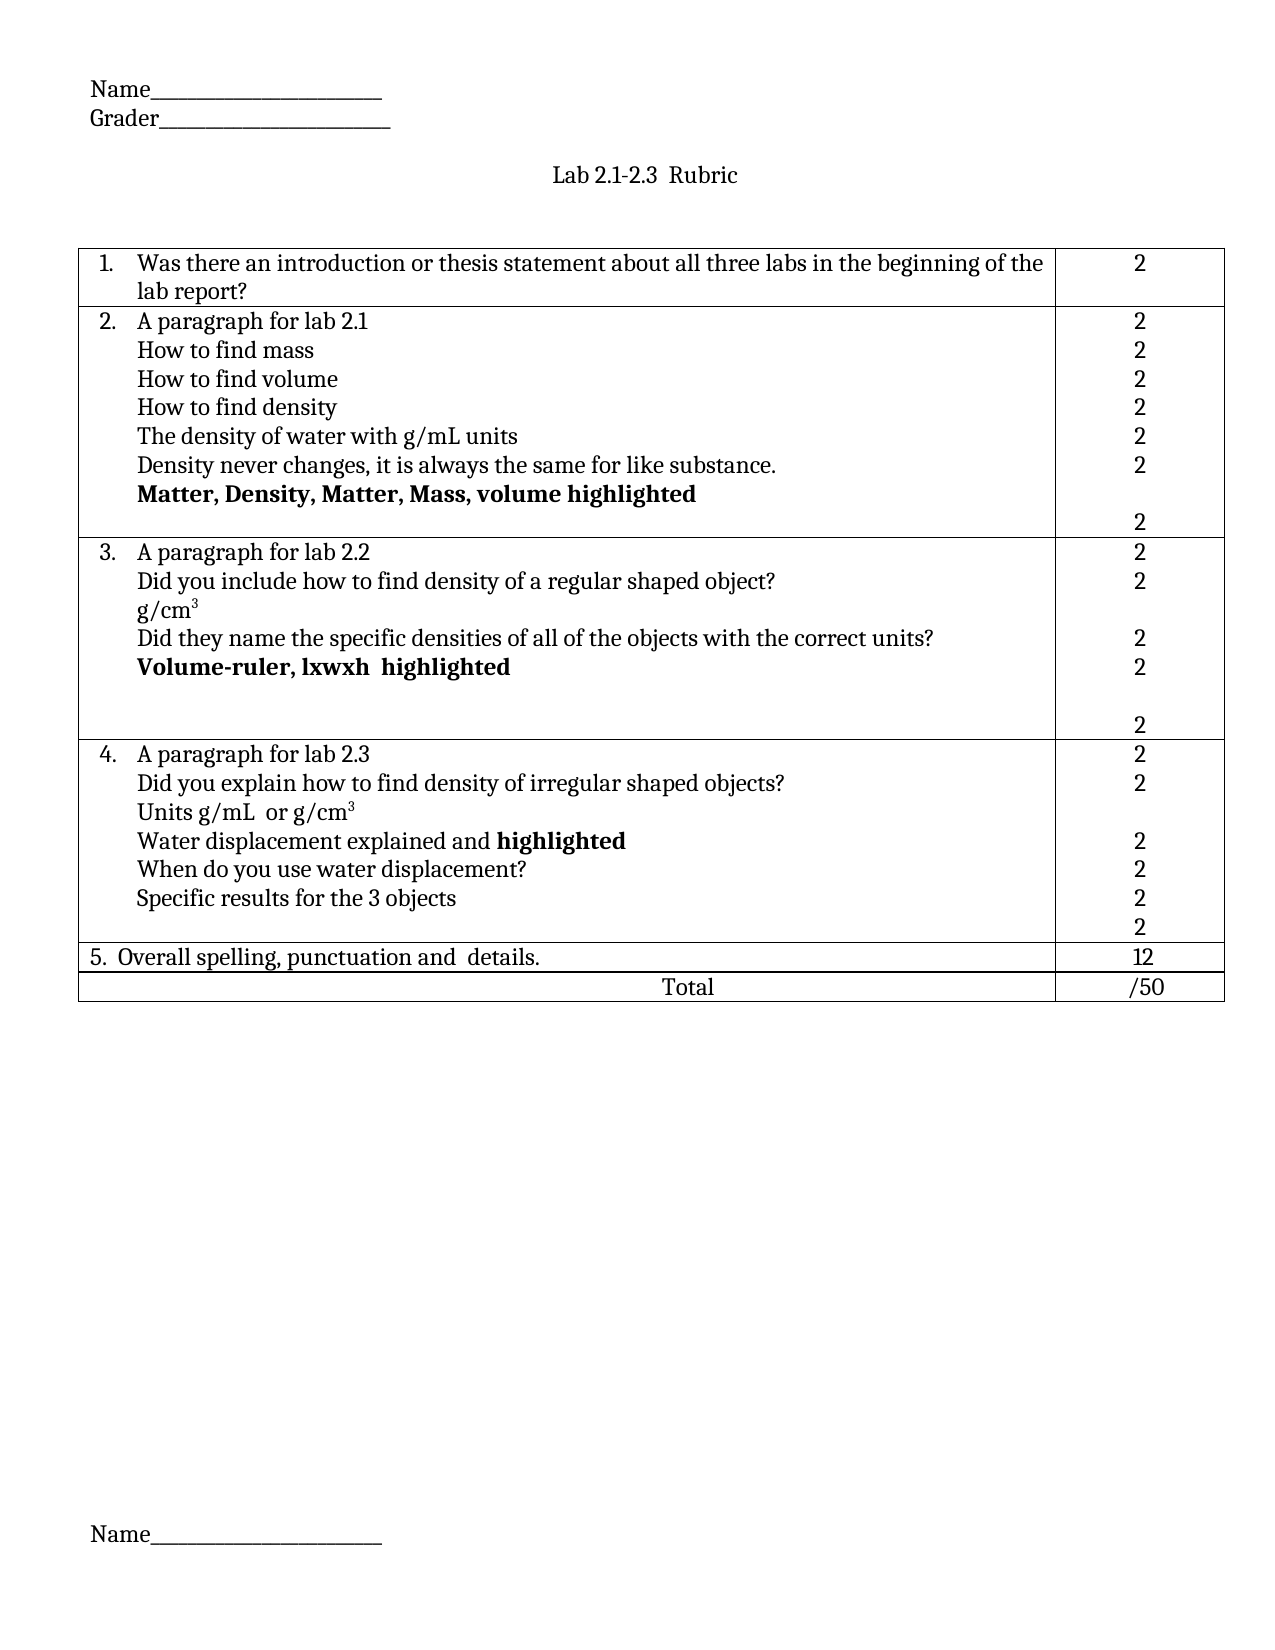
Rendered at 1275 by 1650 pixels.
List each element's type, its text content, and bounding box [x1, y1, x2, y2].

table_cell /50 [1056, 973, 1224, 1001]
table_header Was there an introduction or thesis statement about all three labs in the beginning of the lab report? [79, 249, 1055, 306]
text Name_________________________ [90, 1520, 1200, 1548]
table_cell A paragraph for lab 2.2 Did you include how to find density of a regular shaped object? g/cm3 Did they name the specific densities of all of the objects with the correct units? Volume-ruler, lxwxh highlighted [79, 538, 1055, 739]
text Grader_________________________ [90, 104, 1200, 132]
text Name_________________________ [90, 75, 1200, 104]
table_cell A paragraph for lab 2.3 Did you explain how to find density of irregular shaped objects? Units g/mL or g/cm3 Water displacement explained and highlighted When do you use water displacement? Specific results for the 3 objects [79, 740, 1055, 942]
text Lab 2.1-2.3 Rubric [90, 161, 1200, 190]
table_cell 5. Overall spelling, punctuation and details. [79, 943, 1055, 971]
table_cell Total [79, 973, 1055, 1001]
table_cell 2 2 2 2 2 [1056, 538, 1224, 739]
table_cell A paragraph for lab 2.1 How to find mass How to find volume How to find density The density of water with g/mL units Density never changes, it is always the same for like substance. Matter, Density, Matter, Mass, volume highlighted [79, 307, 1055, 537]
table_cell 12 [1056, 943, 1224, 971]
table_cell 2 2 2 2 2 2 2 [1056, 307, 1224, 537]
table_header 2 [1056, 249, 1224, 306]
table_cell 2 2 2 2 2 2 [1056, 740, 1224, 942]
